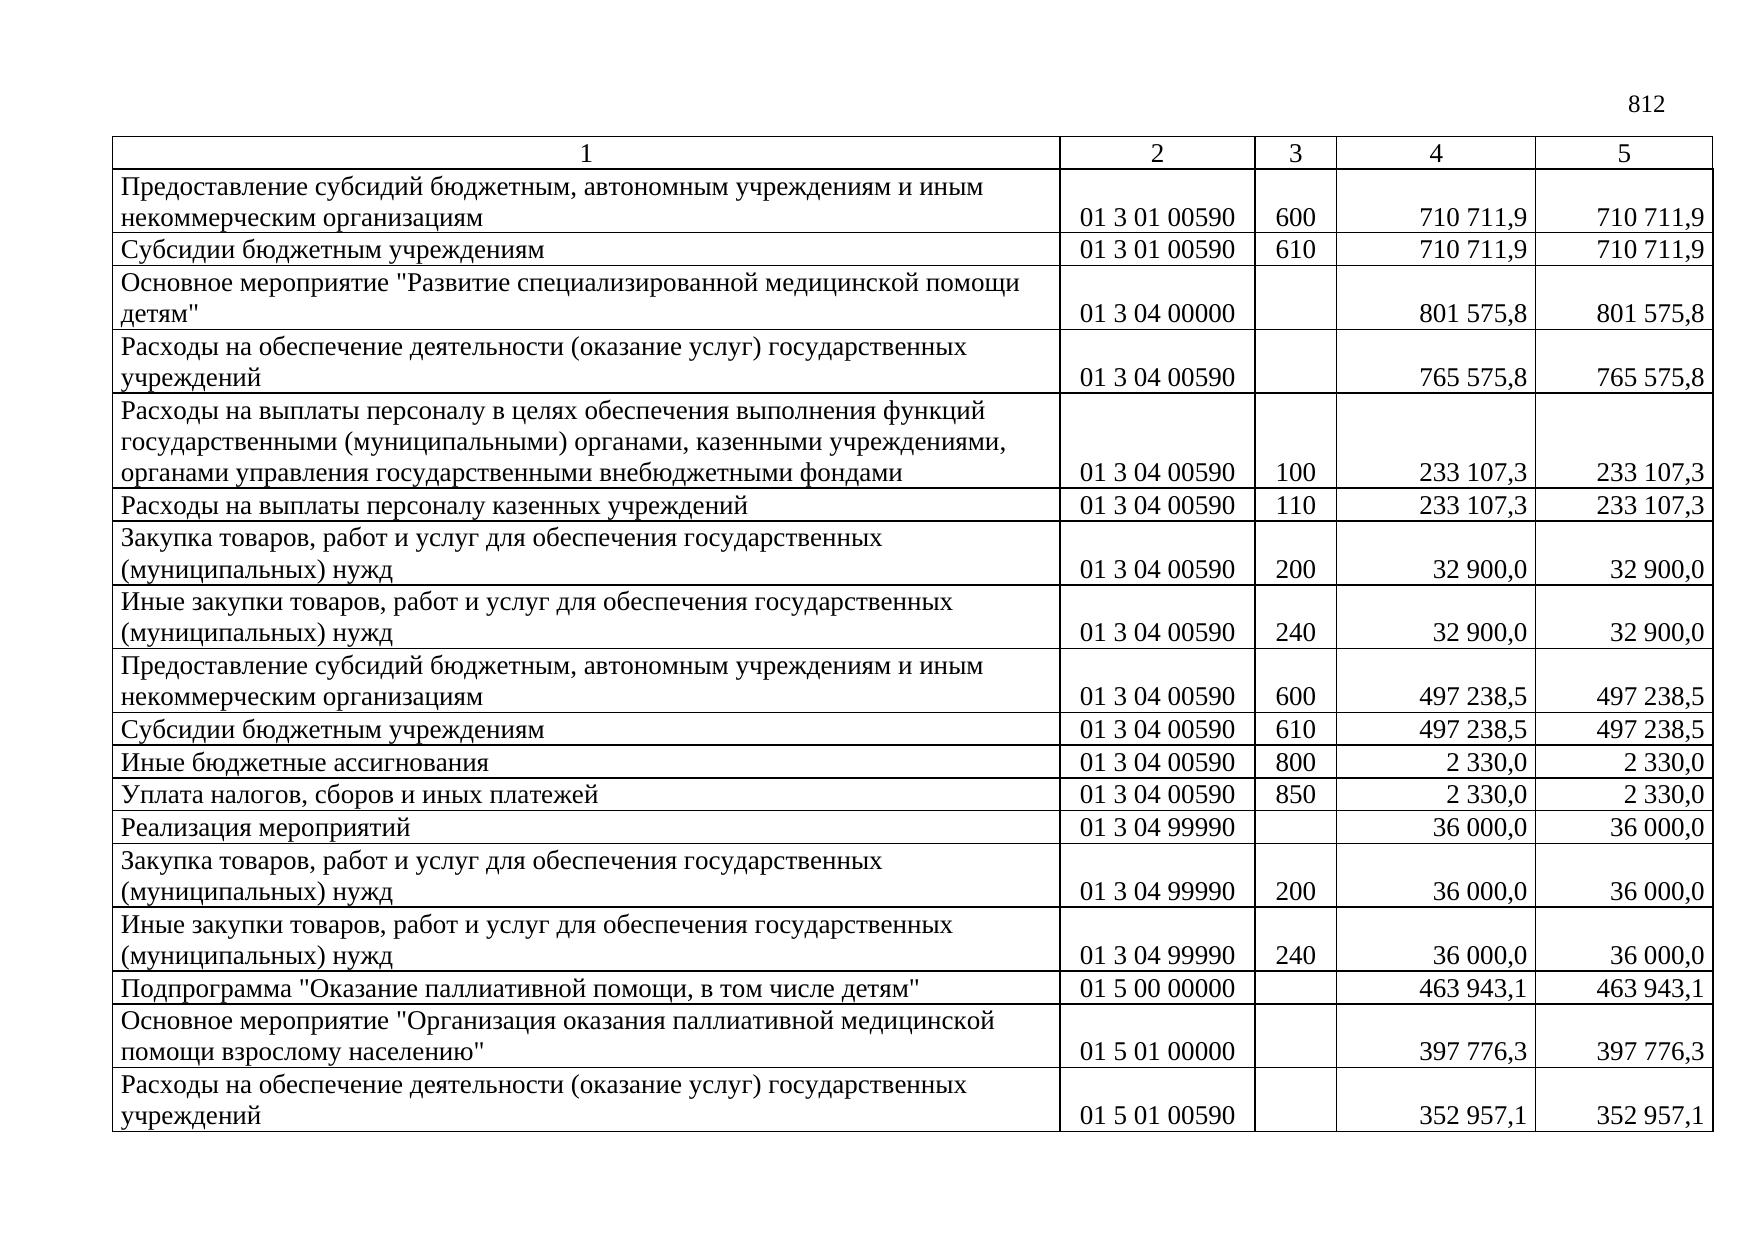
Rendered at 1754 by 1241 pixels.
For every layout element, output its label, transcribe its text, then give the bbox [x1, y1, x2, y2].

table_cell Расходы на выплаты персоналу в целях обеспечения выполнения функций государственными (муниципальными) органами, казенными учреждениями, органами управления государственными внебюджетными фондами [113, 394, 1059, 487]
table_cell 01 3 01 00590 [1061, 170, 1254, 232]
table_cell 352 957,1 [1337, 1068, 1535, 1131]
table_cell 240 [1256, 586, 1336, 648]
table_cell Основное мероприятие "Организация оказания паллиативной медицинской помощи взрослому населению" [113, 1005, 1059, 1067]
table_cell 01 3 04 00590 [1061, 746, 1254, 777]
table_cell 200 [1256, 522, 1336, 584]
table_cell [1256, 266, 1336, 328]
table_cell 01 3 04 00590 [1061, 779, 1254, 810]
table_cell 36 000,0 [1536, 844, 1712, 906]
table_cell 233 107,3 [1337, 394, 1535, 487]
table_cell [1256, 1005, 1336, 1067]
table_cell 497 238,5 [1536, 713, 1712, 744]
table_cell 36 000,0 [1536, 811, 1712, 842]
table_cell 233 107,3 [1536, 394, 1712, 487]
table_cell Субсидии бюджетным учреждениям [113, 713, 1059, 744]
table_cell 01 3 04 00590 [1061, 649, 1254, 712]
table_cell [1256, 811, 1336, 842]
table_cell Закупка товаров, работ и услуг для обеспечения государственных (муниципальных) нужд [113, 522, 1059, 584]
table_cell 352 957,1 [1536, 1068, 1712, 1131]
table_cell 397 776,3 [1536, 1005, 1712, 1067]
table_cell 36 000,0 [1337, 811, 1535, 842]
table_cell 497 238,5 [1536, 649, 1712, 712]
table_cell 2 330,0 [1337, 746, 1535, 777]
table_cell 01 3 01 00590 [1061, 233, 1254, 264]
table_cell Субсидии бюджетным учреждениям [113, 233, 1059, 264]
table_cell 01 3 04 00590 [1061, 489, 1254, 520]
table_cell Уплата налогов, сборов и иных платежей [113, 779, 1059, 810]
table_cell [1256, 330, 1336, 392]
table_cell 610 [1256, 713, 1336, 744]
table_cell 01 3 04 00590 [1061, 586, 1254, 648]
table_cell 710 711,9 [1536, 170, 1712, 232]
table_cell Предоставление субсидий бюджетным, автономным учреждениям и иным некоммерческим организациям [113, 649, 1059, 712]
table_cell Предоставление субсидий бюджетным, автономным учреждениям и иным некоммерческим организациям [113, 170, 1059, 232]
table_cell 610 [1256, 233, 1336, 264]
table_cell Расходы на обеспечение деятельности (оказание услуг) государственных учреждений [113, 1068, 1059, 1131]
table_header 5 [1536, 137, 1712, 168]
table_cell 497 238,5 [1337, 649, 1535, 712]
table_cell 36 000,0 [1337, 844, 1535, 906]
table_cell 850 [1256, 779, 1336, 810]
table_cell 233 107,3 [1536, 489, 1712, 520]
table_cell 32 900,0 [1536, 522, 1712, 584]
table_cell 800 [1256, 746, 1336, 777]
table_cell 32 900,0 [1337, 586, 1535, 648]
table_cell 01 3 04 00590 [1061, 522, 1254, 584]
table_cell Иные закупки товаров, работ и услуг для обеспечения государственных (муниципальных) нужд [113, 908, 1059, 970]
table_cell Расходы на обеспечение деятельности (оказание услуг) государственных учреждений [113, 330, 1059, 392]
table_cell 600 [1256, 649, 1336, 712]
table_cell 463 943,1 [1337, 972, 1535, 1003]
table_cell 801 575,8 [1536, 266, 1712, 328]
table_cell 01 5 00 00000 [1061, 972, 1254, 1003]
table_cell 801 575,8 [1337, 266, 1535, 328]
table_cell 01 3 04 99990 [1061, 811, 1254, 842]
table_header 3 [1256, 137, 1336, 168]
table_cell 36 000,0 [1536, 908, 1712, 970]
table_cell 765 575,8 [1337, 330, 1535, 392]
table_cell 2 330,0 [1337, 779, 1535, 810]
table_cell 36 000,0 [1337, 908, 1535, 970]
table_cell 240 [1256, 908, 1336, 970]
table_header 1 [113, 137, 1059, 168]
table_cell [1256, 972, 1336, 1003]
table_cell 463 943,1 [1536, 972, 1712, 1003]
table_cell Расходы на выплаты персоналу казенных учреждений [113, 489, 1059, 520]
table_cell Иные бюджетные ассигнования [113, 746, 1059, 777]
table_cell 100 [1256, 394, 1336, 487]
table_cell 01 3 04 00590 [1061, 713, 1254, 744]
table_cell 32 900,0 [1536, 586, 1712, 648]
table_cell 01 3 04 99990 [1061, 844, 1254, 906]
table_cell 200 [1256, 844, 1336, 906]
table_cell 497 238,5 [1337, 713, 1535, 744]
table_cell Реализация мероприятий [113, 811, 1059, 842]
table_cell Закупка товаров, работ и услуг для обеспечения государственных (муниципальных) нужд [113, 844, 1059, 906]
table_cell 2 330,0 [1536, 746, 1712, 777]
table_cell Подпрограмма "Оказание паллиативной помощи, в том числе детям" [113, 972, 1059, 1003]
table_cell 233 107,3 [1337, 489, 1535, 520]
table_cell 765 575,8 [1536, 330, 1712, 392]
table_cell 397 776,3 [1337, 1005, 1535, 1067]
table_cell 01 3 04 99990 [1061, 908, 1254, 970]
table_cell 710 711,9 [1536, 233, 1712, 264]
table_header 4 [1337, 137, 1535, 168]
table_cell 710 711,9 [1337, 233, 1535, 264]
table_cell 01 5 01 00000 [1061, 1005, 1254, 1067]
table_cell [1256, 1068, 1336, 1131]
table_cell Иные закупки товаров, работ и услуг для обеспечения государственных (муниципальных) нужд [113, 586, 1059, 648]
table_cell 32 900,0 [1337, 522, 1535, 584]
table_cell 01 3 04 00590 [1061, 394, 1254, 487]
table_cell 2 330,0 [1536, 779, 1712, 810]
table_cell 600 [1256, 170, 1336, 232]
table_cell 01 3 04 00000 [1061, 266, 1254, 328]
table_cell 710 711,9 [1337, 170, 1535, 232]
table_cell 01 3 04 00590 [1061, 330, 1254, 392]
table_header 2 [1061, 137, 1254, 168]
table_cell 110 [1256, 489, 1336, 520]
table_cell 01 5 01 00590 [1061, 1068, 1254, 1131]
table_cell Основное мероприятие "Развитие специализированной медицинской помощи детям" [113, 266, 1059, 328]
